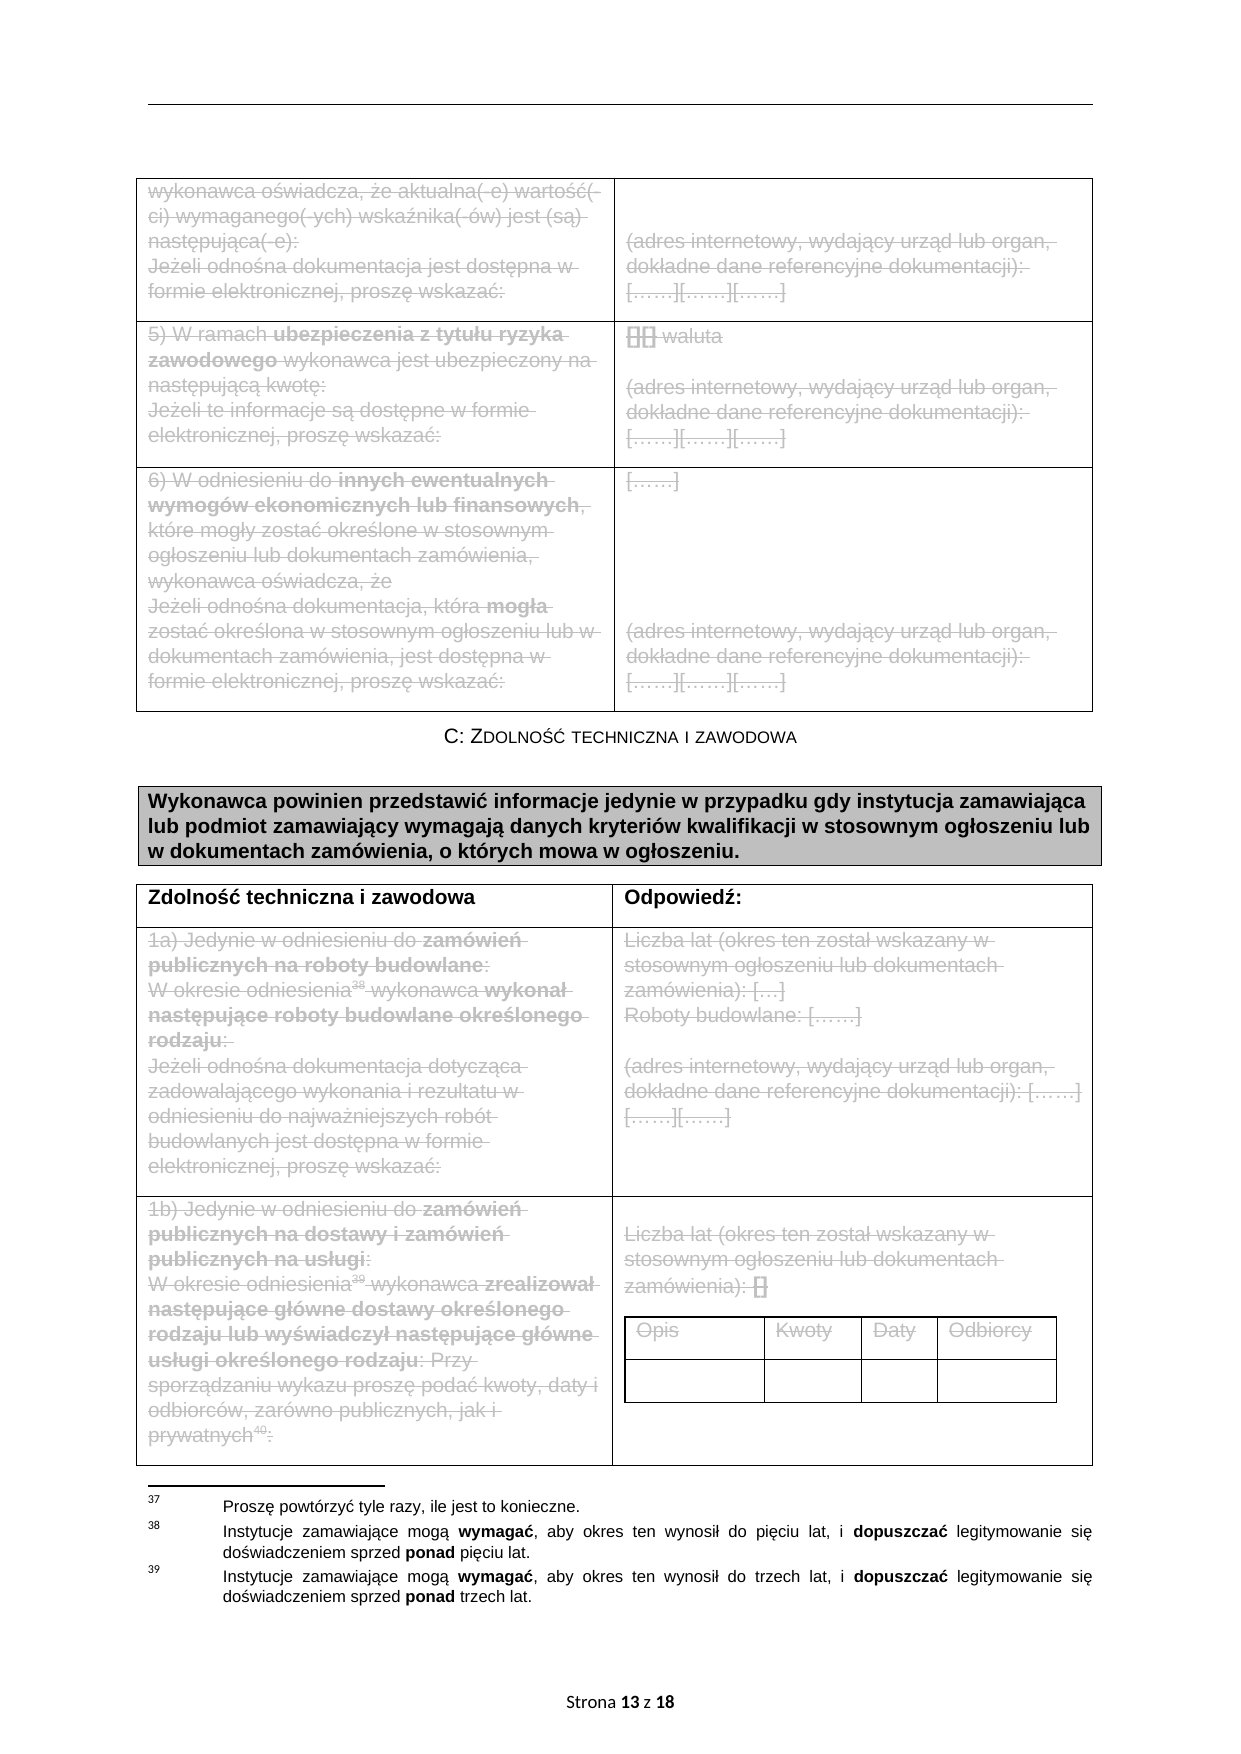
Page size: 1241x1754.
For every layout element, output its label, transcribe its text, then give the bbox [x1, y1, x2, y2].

table_cell [][] waluta (adres internetowy, wydający urząd lub organ, dokładne dane referencyjne dokumentacji): [……][……][……] [615, 322, 1092, 467]
title C: Zdolność techniczna i zawodowa [148, 724, 1093, 748]
table_cell 1a) Jedynie w odniesieniu do zamówień publicznych na roboty budowlane: W okresie odniesienia wykonawca wykonał następujące roboty budowlane określonego rodzaju: Jeżeli odnośna dokumentacja dotycząca zadowalającego wykonania i rezultatu w odniesieniu do najważniejszych robót budowlanych jest dostępna w formie elektronicznej, proszę wskazać: [137, 928, 612, 1196]
table_header Odpowiedź: [613, 885, 1092, 927]
table_header Zdolność techniczna i zawodowa [137, 885, 612, 927]
table_cell Liczba lat (okres ten został wskazany w stosownym ogłoszeniu lub dokumentach zamówienia): [] [613, 1197, 1092, 1464]
table_cell 6) W odniesieniu do innych ewentualnych wymogów ekonomicznych lub finansowych, które mogły zostać określone w stosownym ogłoszeniu lub dokumentach zamówienia, wykonawca oświadcza, że Jeżeli odnośna dokumentacja, która mogła zostać określona w stosownym ogłoszeniu lub w dokumentach zamówienia, jest dostępna w formie elektronicznej, proszę wskazać: [137, 468, 614, 711]
table_cell 5) W ramach ubezpieczenia z tytułu ryzyka zawodowego wykonawca jest ubezpieczony na następującą kwotę: Jeżeli te informacje są dostępne w formie elektronicznej, proszę wskazać: [137, 322, 614, 467]
table_cell 1b) Jedynie w odniesieniu do zamówień publicznych na dostawy i zamówień publicznych na usługi: W okresie odniesienia wykonawca zrealizował następujące główne dostawy określonego rodzaju lub wyświadczył następujące główne usługi określonego rodzaju: Przy sporządzaniu wykazu proszę podać kwoty, daty i odbiorców, zarówno publicznych, jak i prywatnych: [137, 1197, 612, 1464]
table_cell [……] (adres internetowy, wydający urząd lub organ, dokładne dane referencyjne dokumentacji): [……][……][……] [615, 468, 1092, 711]
table_cell Liczba lat (okres ten został wskazany w stosownym ogłoszeniu lub dokumentach zamówienia): […] Roboty budowlane: [……] (adres internetowy, wydający urząd lub organ, dokładne dane referencyjne dokumentacji): [……][……][……] [613, 928, 1092, 1196]
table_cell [615, 179, 1092, 321]
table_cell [137, 179, 614, 321]
text Wykonawca powinien przedstawić informacje jedynie w przypadku gdy instytucja zamawiająca lub podmiot zamawiający wymagają danych kryteriów kwalifikacji w stosownym ogłoszeniu lub w dokumentach zamówienia, o których mowa w ogłoszeniu. [139, 787, 1101, 865]
